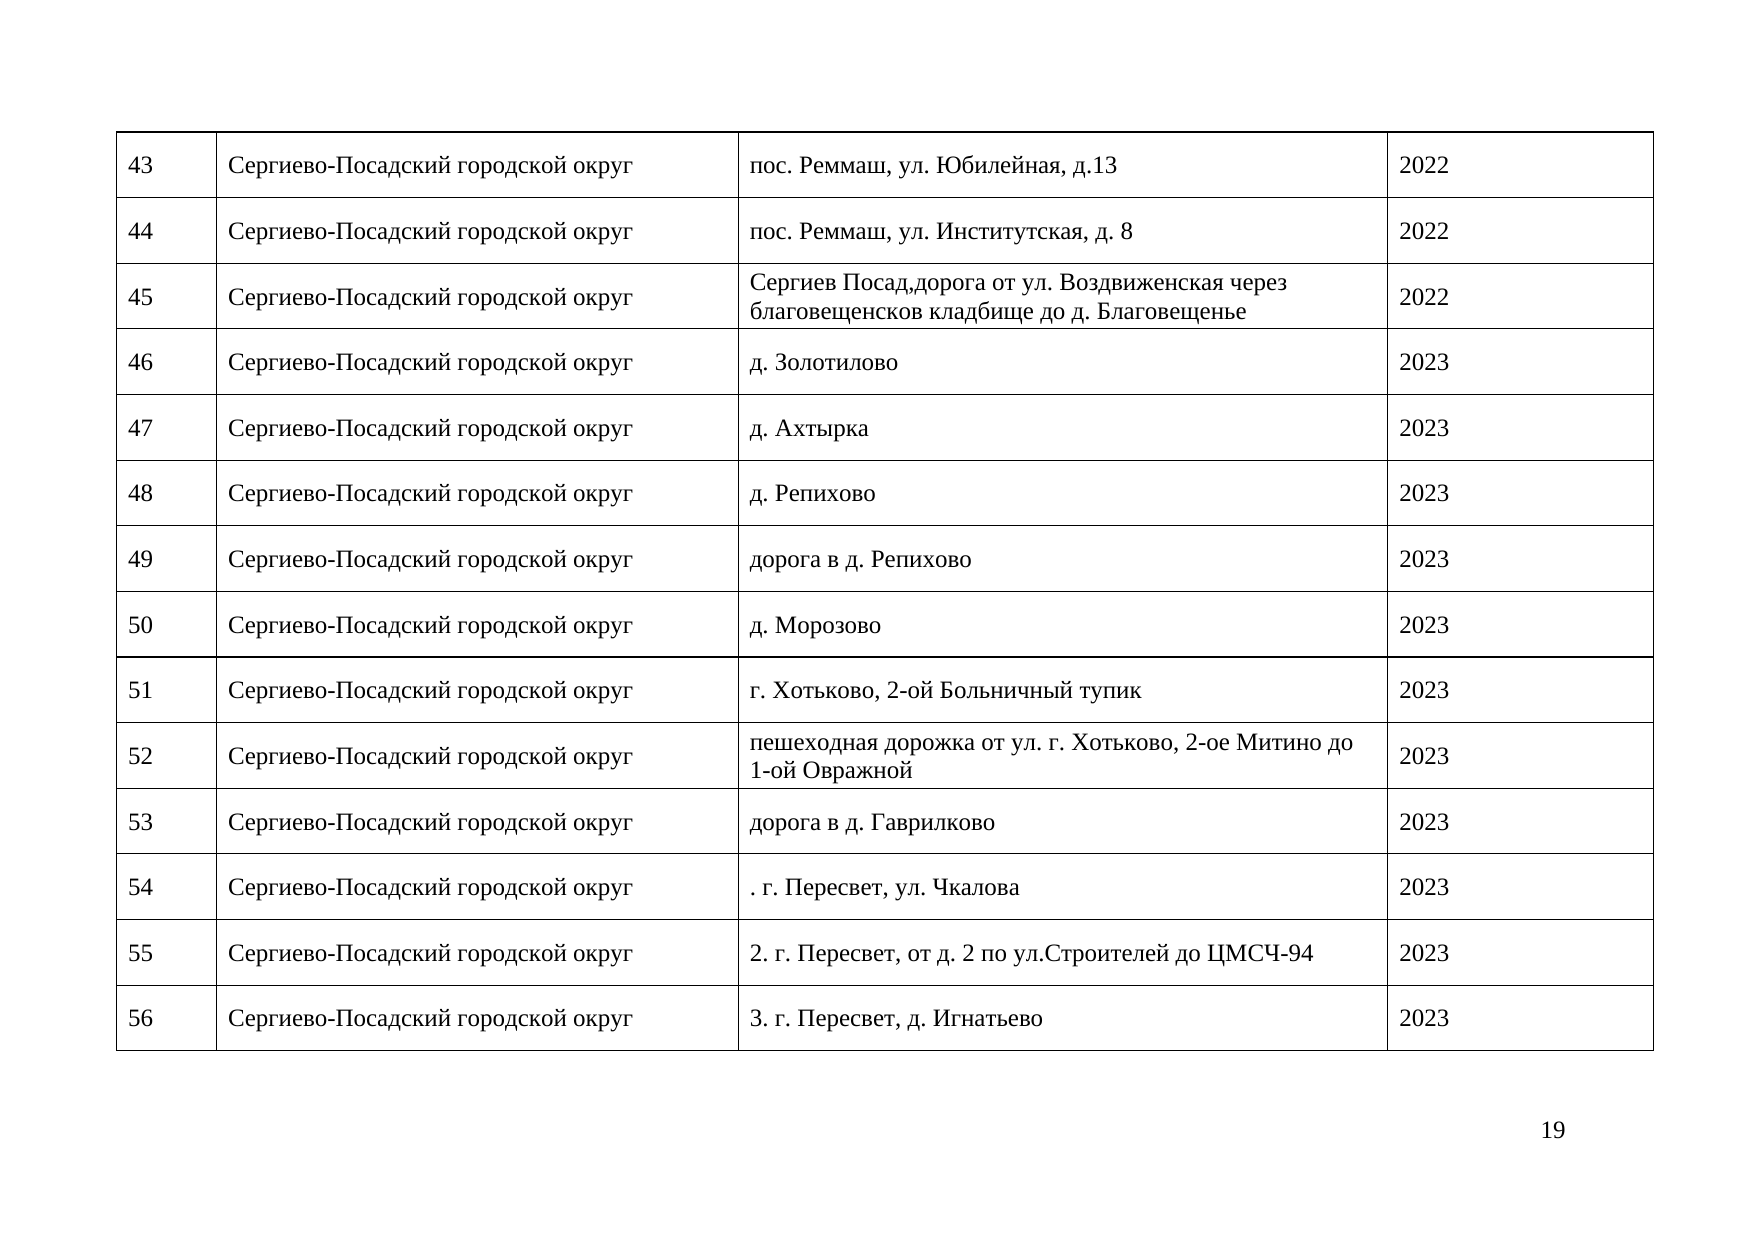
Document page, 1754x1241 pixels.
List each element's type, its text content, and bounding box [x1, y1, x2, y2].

table_cell 48 [117, 461, 216, 525]
table_cell Сергиево-Посадский городской округ [217, 461, 738, 525]
table_cell 2023 [1388, 461, 1653, 525]
table_cell Сергиево-Посадский городской округ [217, 723, 738, 788]
table_cell 2023 [1388, 920, 1653, 984]
table_cell Сергиево-Посадский городской округ [217, 789, 738, 853]
table_cell 53 [117, 789, 216, 853]
table_cell 2023 [1388, 789, 1653, 853]
table_cell 2023 [1388, 329, 1653, 394]
table_cell пос. Реммаш, ул. Институтская, д. 8 [739, 198, 1387, 263]
table_cell 49 [117, 526, 216, 591]
table_cell пешеходная дорожка от ул. г. Хотьково, 2-ое Митино до 1-ой Овражной [739, 723, 1387, 788]
table_cell Сергиево-Посадский городской округ [217, 854, 738, 919]
table_cell Сергиево-Посадский городской округ [217, 526, 738, 591]
table_cell 2023 [1388, 658, 1653, 722]
table_cell 2022 [1388, 133, 1653, 197]
table_cell 45 [117, 264, 216, 328]
table_cell 2023 [1388, 526, 1653, 591]
table_cell д. Репихово [739, 461, 1387, 525]
table_cell Сергиево-Посадский городской округ [217, 395, 738, 459]
table_cell 2023 [1388, 723, 1653, 788]
table_cell 55 [117, 920, 216, 984]
table_cell 2023 [1388, 592, 1653, 656]
table_cell пос. Реммаш, ул. Юбилейная, д.13 [739, 133, 1387, 197]
table_cell . г. Пересвет, ул. Чкалова [739, 854, 1387, 919]
table_cell 2023 [1388, 395, 1653, 459]
table_cell 51 [117, 658, 216, 722]
table_cell 2023 [1388, 854, 1653, 919]
table_cell 3. г. Пересвет, д. Игнатьево [739, 986, 1387, 1050]
table_cell 2. г. Пересвет, от д. 2 по ул.Строителей до ЦМСЧ-94 [739, 920, 1387, 984]
table_cell дорога в д. Гаврилково [739, 789, 1387, 853]
table_cell Сергиево-Посадский городской округ [217, 920, 738, 984]
table_cell дорога в д. Репихово [739, 526, 1387, 591]
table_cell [217, 986, 738, 1050]
table_cell 54 [117, 854, 216, 919]
table_cell 56 [117, 986, 216, 1050]
table_cell 52 [117, 723, 216, 788]
table_cell д. Морозово [739, 592, 1387, 656]
table_cell г. Хотьково, 2-ой Больничный тупик [739, 658, 1387, 722]
table_cell 2022 [1388, 198, 1653, 263]
table_cell Сергиево-Посадский городской округ [217, 658, 738, 722]
table_cell 50 [117, 592, 216, 656]
table_cell Сергиев Посад,дорога от ул. Воздвиженская через благовещенсков кладбище до д. Благовещенье [739, 264, 1387, 328]
table_cell 2022 [1388, 264, 1653, 328]
table_cell 2023 [1388, 986, 1653, 1050]
table_cell 47 [117, 395, 216, 459]
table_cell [217, 133, 738, 197]
table_cell 43 [117, 133, 216, 197]
table_cell д. Ахтырка [739, 395, 1387, 459]
table_cell Сергиево-Посадский городской округ [217, 592, 738, 656]
table_cell 44 [117, 198, 216, 263]
table_cell Сергиево-Посадский городской округ [217, 198, 738, 263]
table_cell Сергиево-Посадский городской округ [217, 329, 738, 394]
table_cell 46 [117, 329, 216, 394]
table_cell д. Золотилово [739, 329, 1387, 394]
table_cell Сергиево-Посадский городской округ [217, 264, 738, 328]
